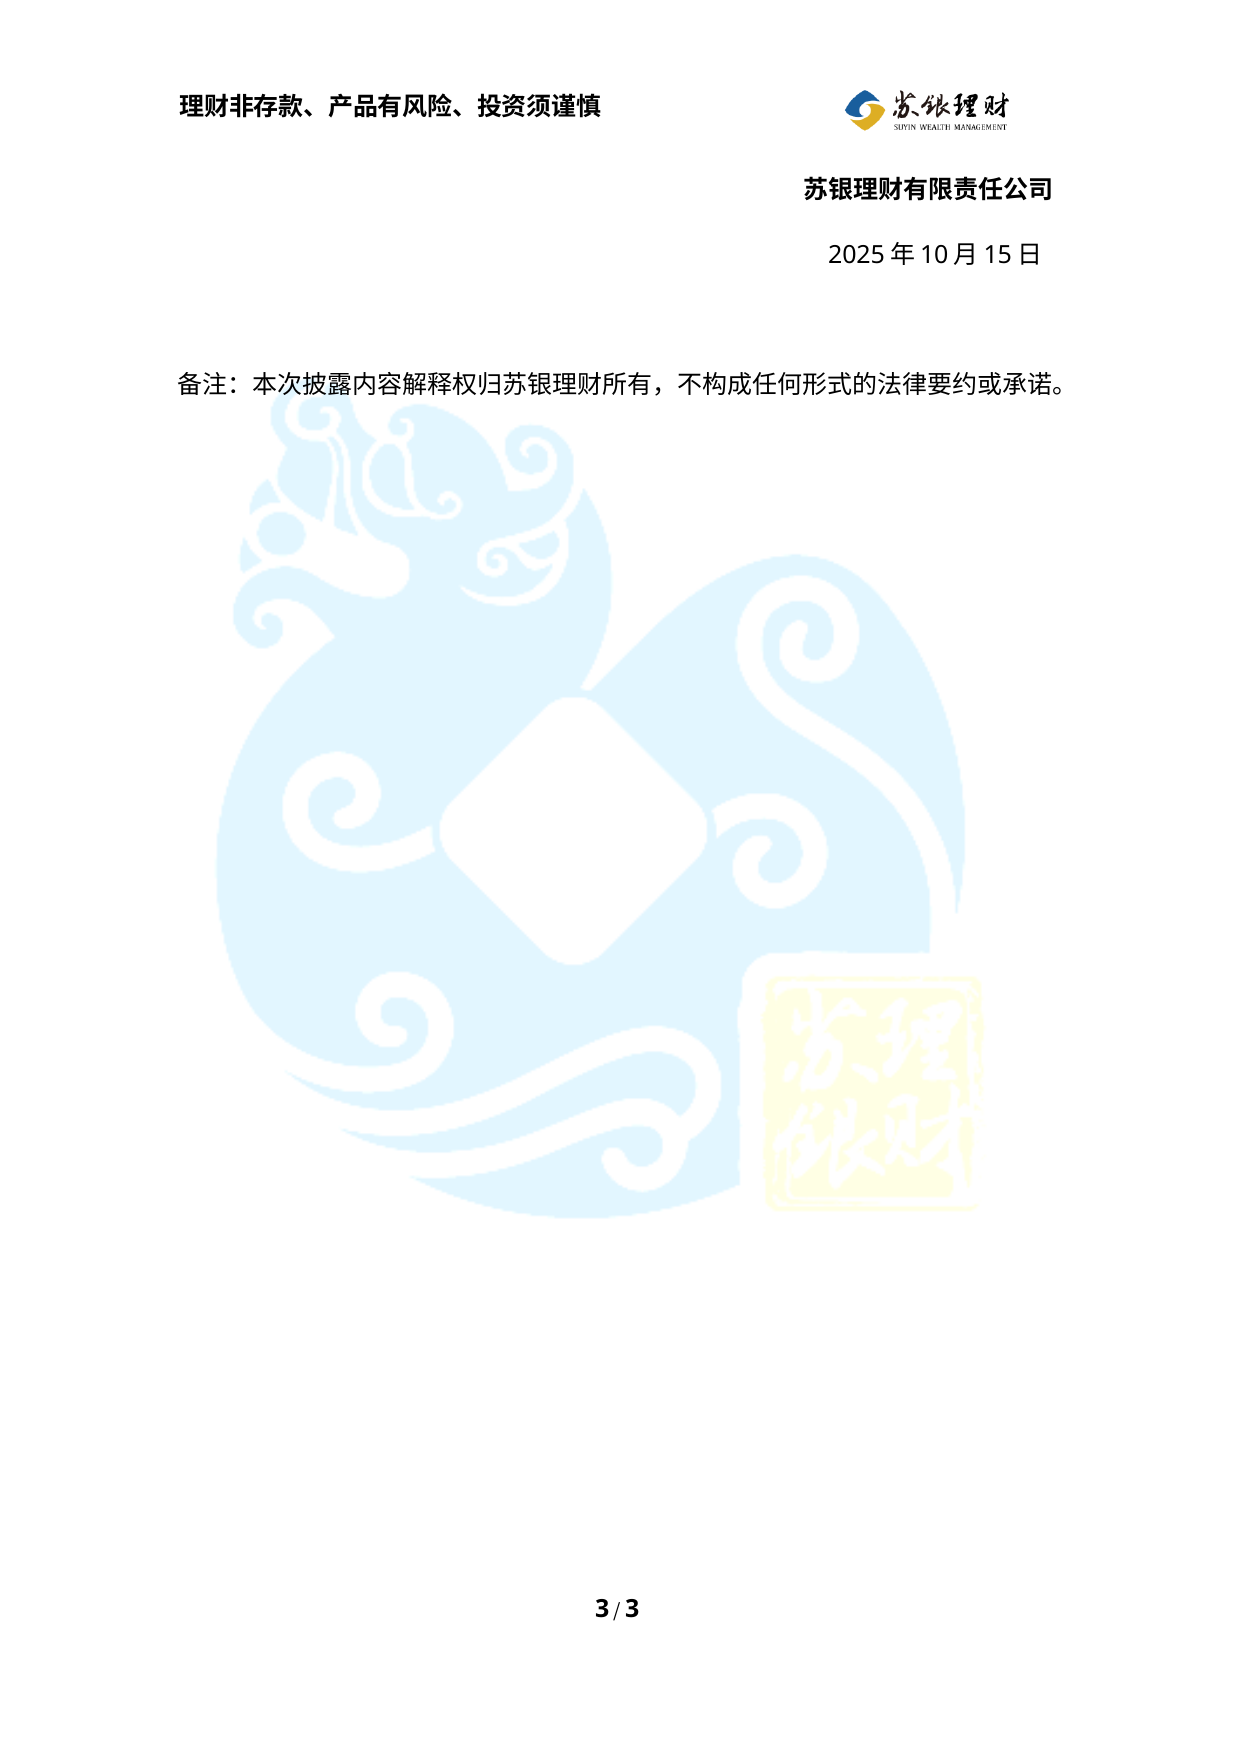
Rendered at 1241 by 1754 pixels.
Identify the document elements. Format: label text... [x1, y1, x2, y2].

text 苏银理财有限责任公司 [177, 156, 1053, 221]
text 2025年10月15日 [177, 221, 1042, 286]
text 备注：本次披露内容解释权归苏银理财所有，不构成任何形式的法律要约或承诺。 [177, 351, 1053, 416]
picture [820, 72, 1039, 143]
